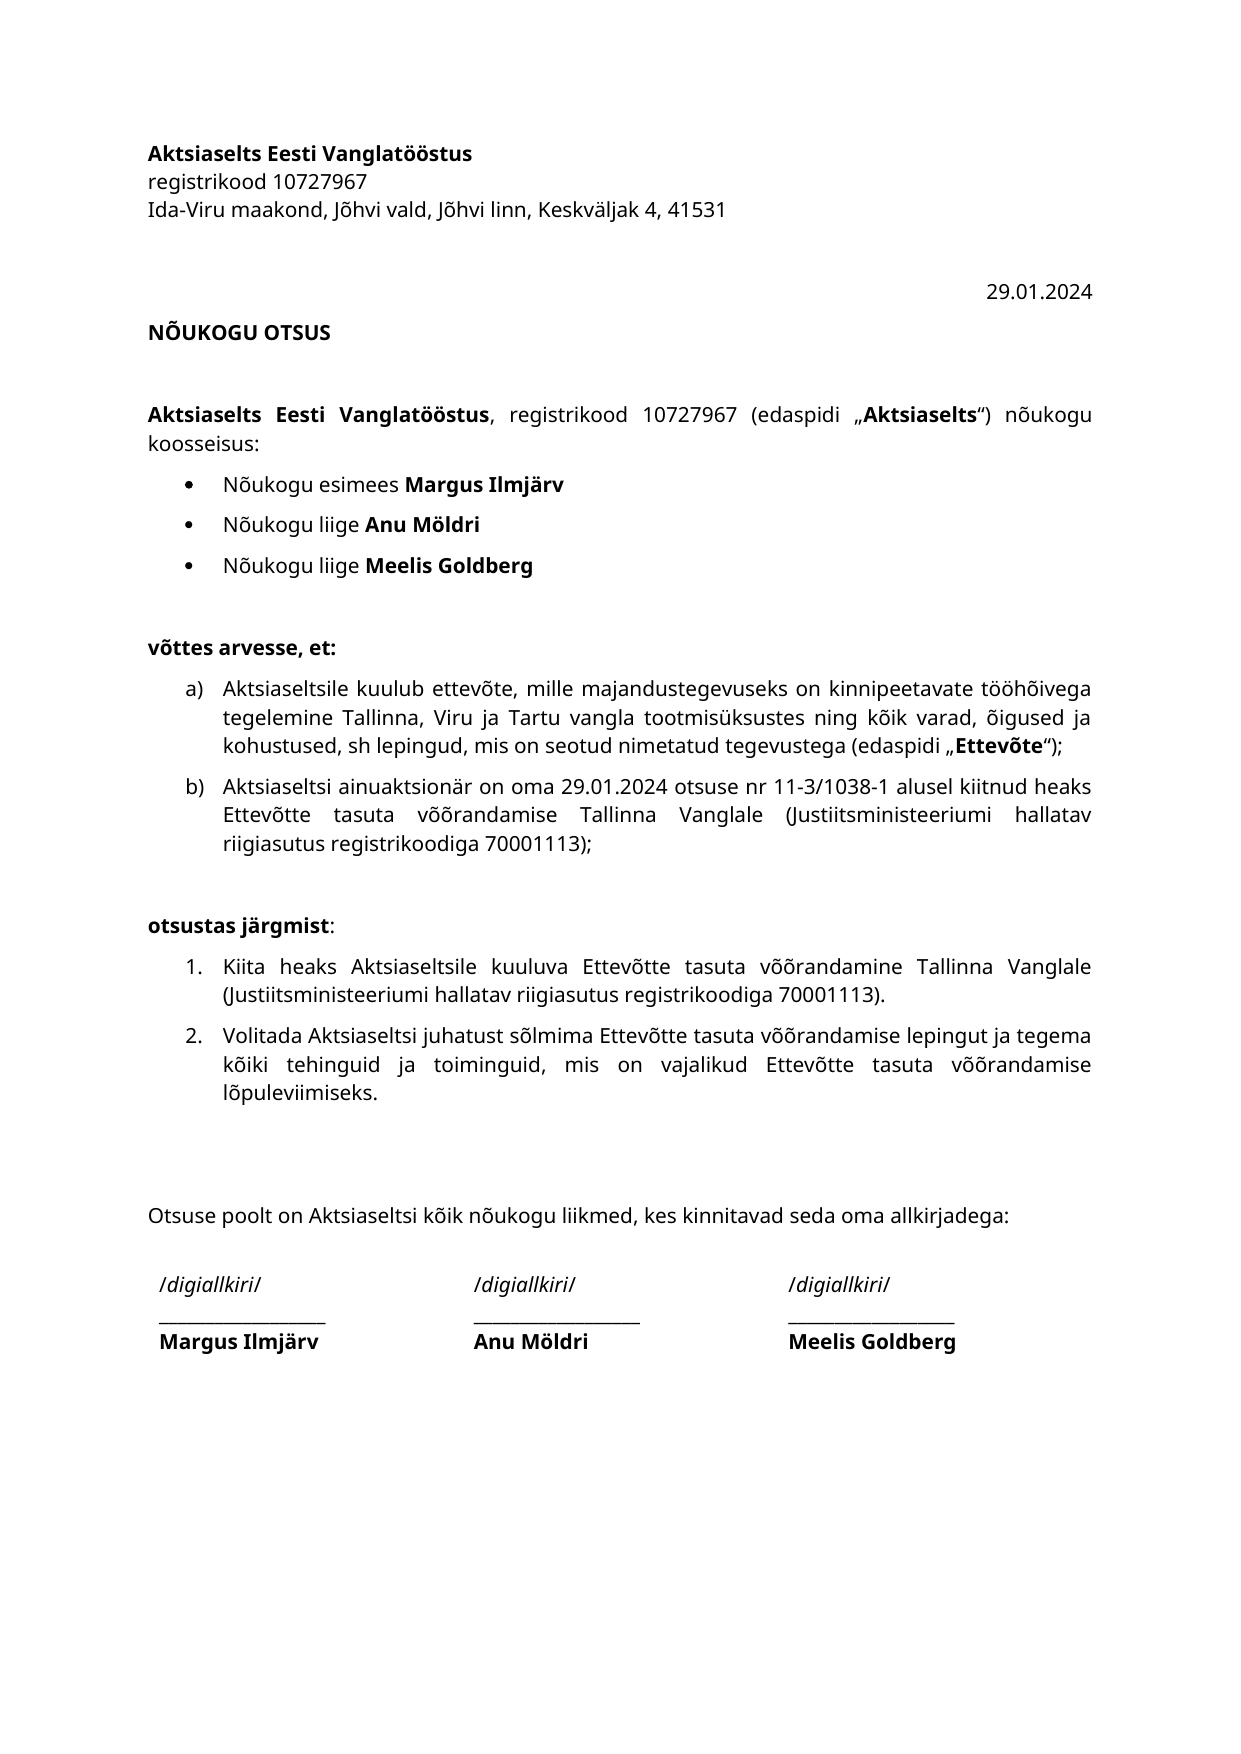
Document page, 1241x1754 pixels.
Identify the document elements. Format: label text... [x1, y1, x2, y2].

list Nõukogu liige Anu Möldri [185, 511, 1092, 539]
text Ida-Viru maakond, Jõhvi vald, Jõhvi linn, Keskväljak 4, 41531 [148, 196, 1092, 224]
text Aktsiaselts Eesti Vanglatööstus [148, 139, 1092, 167]
list Nõukogu liige Meelis Goldberg [185, 552, 1092, 580]
text võttes arvesse, et: [148, 633, 1092, 662]
table_header /digiallkiri/ __________________ Anu Möldri [462, 1270, 777, 1356]
list Aktsiaseltsile kuulub ettevõte, mille majandustegevuseks on kinnipeetavate tööhõivega tegelemine Tallinna, Viru ja Tartu vangla tootmisüksustes ning kõik varad, õigused ja kohustused, sh lepingud, mis on seotud nimetatud tegevustega (edaspidi „Ettevõte“); [185, 674, 1092, 760]
list Aktsiaseltsi ainuaktsionär on oma 29.01.2024 otsuse nr 11-3/1038-1 alusel kiitnud heaks Ettevõtte tasuta võõrandamise Tallinna Vanglale (Justiitsministeeriumi hallatav riigiasutus registrikoodiga 70001113); [185, 772, 1092, 857]
text NÕUKOGU OTSUS [148, 318, 1092, 347]
list Kiita heaks Aktsiaseltsile kuuluva Ettevõtte tasuta võõrandamine Tallinna Vanglale (Justiitsministeeriumi hallatav riigiasutus registrikoodiga 70001113). [185, 952, 1092, 1009]
list Volitada Aktsiaseltsi juhatust sõlmima Ettevõtte tasuta võõrandamise lepingut ja tegema kõiki tehinguid ja toiminguid, mis on vajalikud Ettevõtte tasuta võõrandamise lõpuleviimiseks. [185, 1021, 1092, 1107]
list Nõukogu esimees Margus Ilmjärv [185, 470, 1092, 498]
table_header /digiallkiri/ __________________ Margus Ilmjärv [148, 1270, 462, 1356]
text otsustas järgmist: [148, 911, 1092, 939]
table_header /digiallkiri/ __________________ Meelis Goldberg [777, 1270, 1091, 1356]
text registrikood 10727967 [148, 167, 1092, 196]
text Aktsiaselts Eesti Vanglatööstus, registrikood 10727967 (edaspidi „Aktsiaselts“) nõukogu koosseisus: [148, 400, 1092, 457]
text 29.01.2024 [148, 277, 1092, 306]
text Otsuse poolt on Aktsiaseltsi kõik nõukogu liikmed, kes kinnitavad seda oma allkirjadega: [148, 1201, 1092, 1229]
